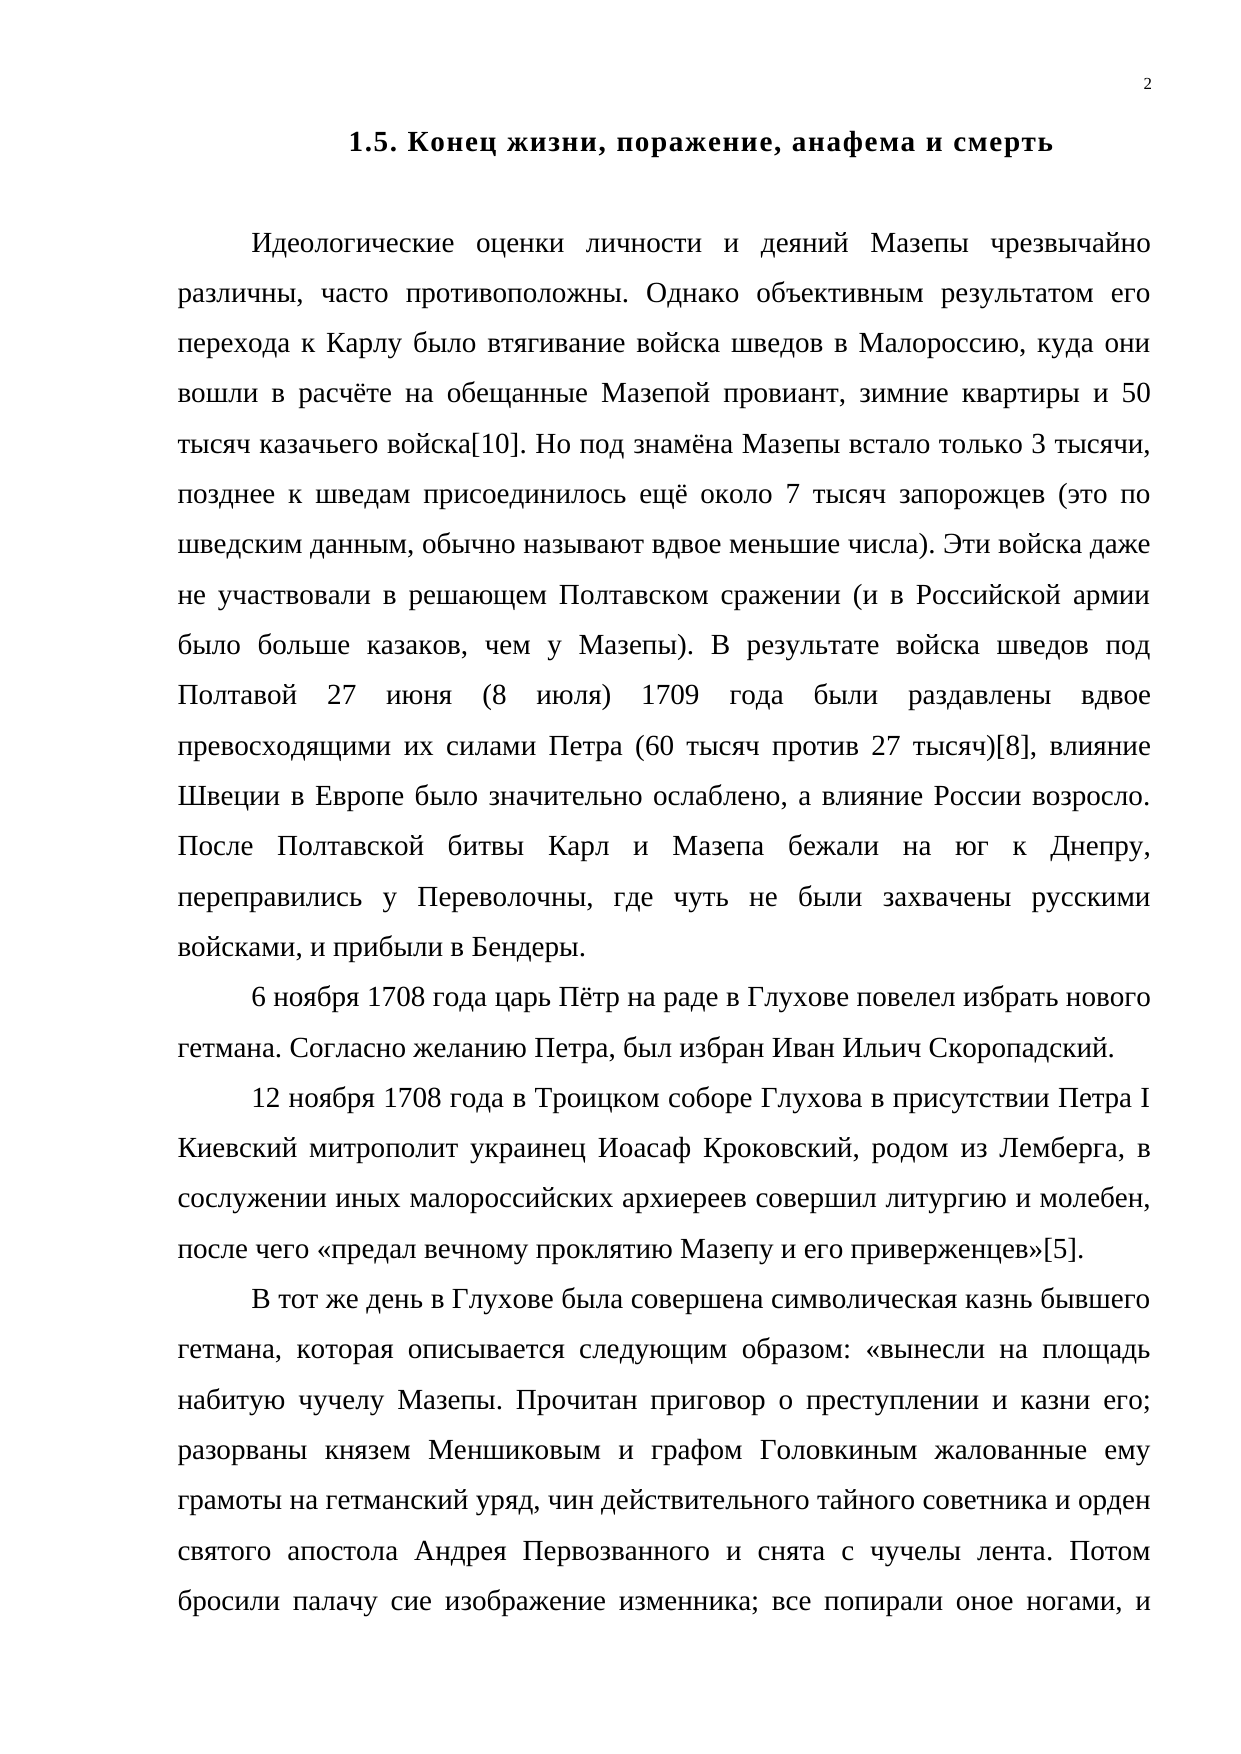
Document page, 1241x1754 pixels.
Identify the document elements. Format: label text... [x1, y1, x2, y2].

text 12 ноября 1708 года в Троицком соборе Глухова в присутствии Петра I Киевский митрополит украинец Иоасаф Кроковский, родом из Лемберга, в сослужении иных малороссийских архиереев совершил литургию и молебен, после чего «предал вечному проклятию Мазепу и его приверженцев»[5]. [177, 1080, 1152, 1264]
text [177, 1281, 1152, 1617]
text Идеологические оценки личности и деяний Мазепы чрезвычайно различны, часто противоположны. Однако объективным результатом его перехода к Карлу было втягивание войска шведов в Малороссию, куда они вошли в расчёте на обещанные Мазепой провиант, зимние квартиры и 50 тысяч казачьего войска[10]. Но под знамёна Мазепы встало только 3 тысячи, позднее к шведам присоединилось ещё около 7 тысяч запорожцев (это по шведским данным, обычно называют вдвое меньшие числа). Эти войска даже не участвовали в решающем Полтавском сражении (и в Российской армии было больше казаков, чем у Мазепы). В результате войска шведов под Полтавой 27 июня (8 июля) 1709 года были раздавлены вдвое превосходящими их силами Петра (60 тысяч против 27 тысяч)[8], влияние Швеции в Европе было значительно ослаблено, а влияние России возросло. После Полтавской битвы Карл и Мазепа бежали на юг к Днепру, переправились у Переволочны, где чуть не были захвачены русскими войсками, и прибыли в Бендеры. [177, 225, 1152, 963]
subtitle 1.5. Конец жизни, поражение, анафема и смерть [177, 124, 1152, 158]
text 6 ноября 1708 года царь Пётр на раде в Глухове повелел избрать нового гетмана. Согласно желанию Петра, был избран Иван Ильич Скоропадский. [177, 979, 1152, 1063]
